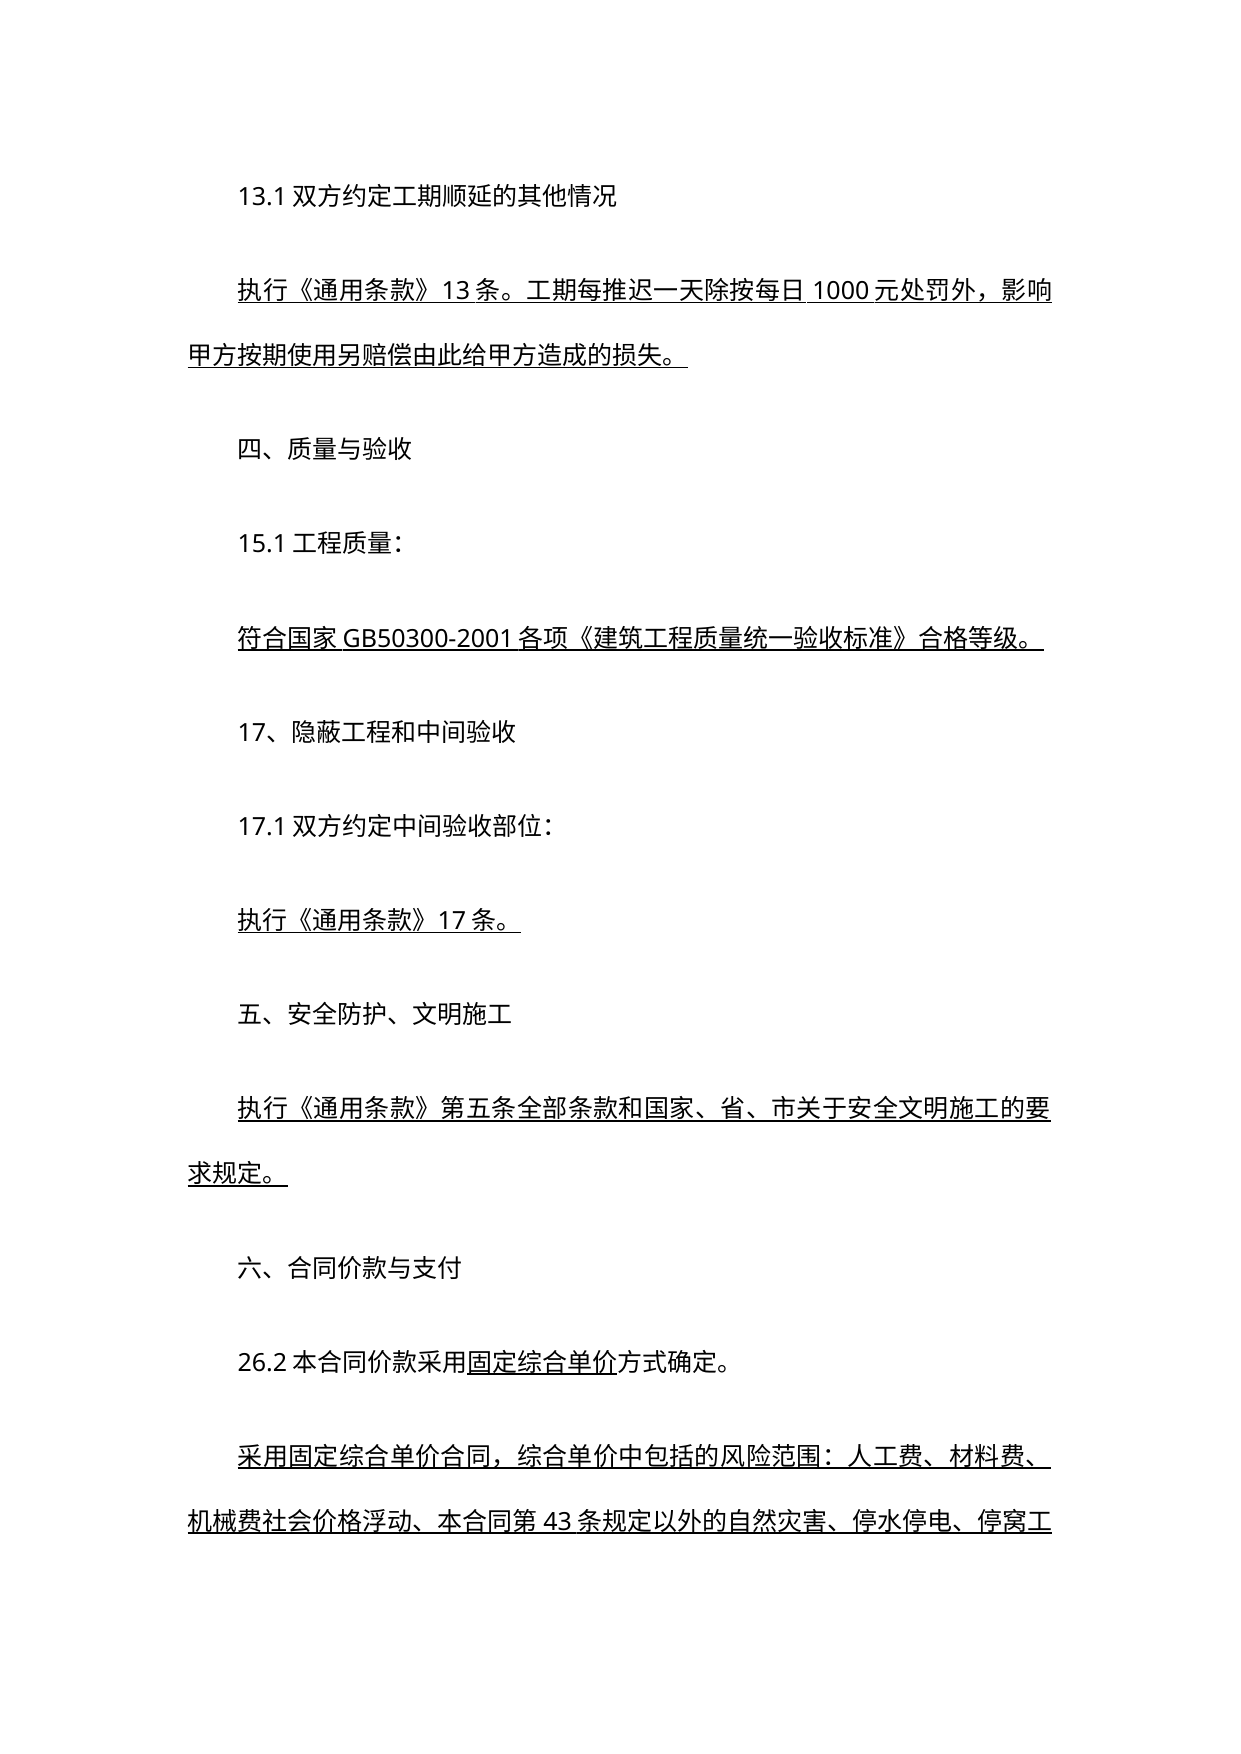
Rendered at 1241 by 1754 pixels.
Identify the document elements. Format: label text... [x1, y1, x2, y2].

text 17、隐蔽工程和中间验收 [187, 698, 1053, 763]
text 五、安全防护、文明施工 [187, 980, 1053, 1045]
text 六、合同价款与支付 [187, 1234, 1053, 1299]
text 执行《通用条款》第五条全部条款和国家、省、市关于安全文明施工的要求规定。 [187, 1074, 1053, 1204]
text 符合国家GB50300-2001各项《建筑工程质量统一验收标准》合格等级。 [187, 604, 1053, 669]
text 15.1工程质量： [187, 509, 1053, 574]
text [187, 1422, 1053, 1552]
text 四、质量与验收 [187, 415, 1053, 480]
text 执行《通用条款》17条。 [187, 886, 1053, 951]
text 17.1双方约定中间验收部位： [187, 792, 1053, 857]
text 26.2本合同价款采用固定综合单价方式确定。 [187, 1328, 1053, 1393]
text 13.1双方约定工期顺延的其他情况 [187, 162, 1053, 227]
text 执行《通用条款》13条。工期每推迟一天除按每日1000元处罚外，影响甲方按期使用另赔偿由此给甲方造成的损失。 [187, 256, 1053, 386]
